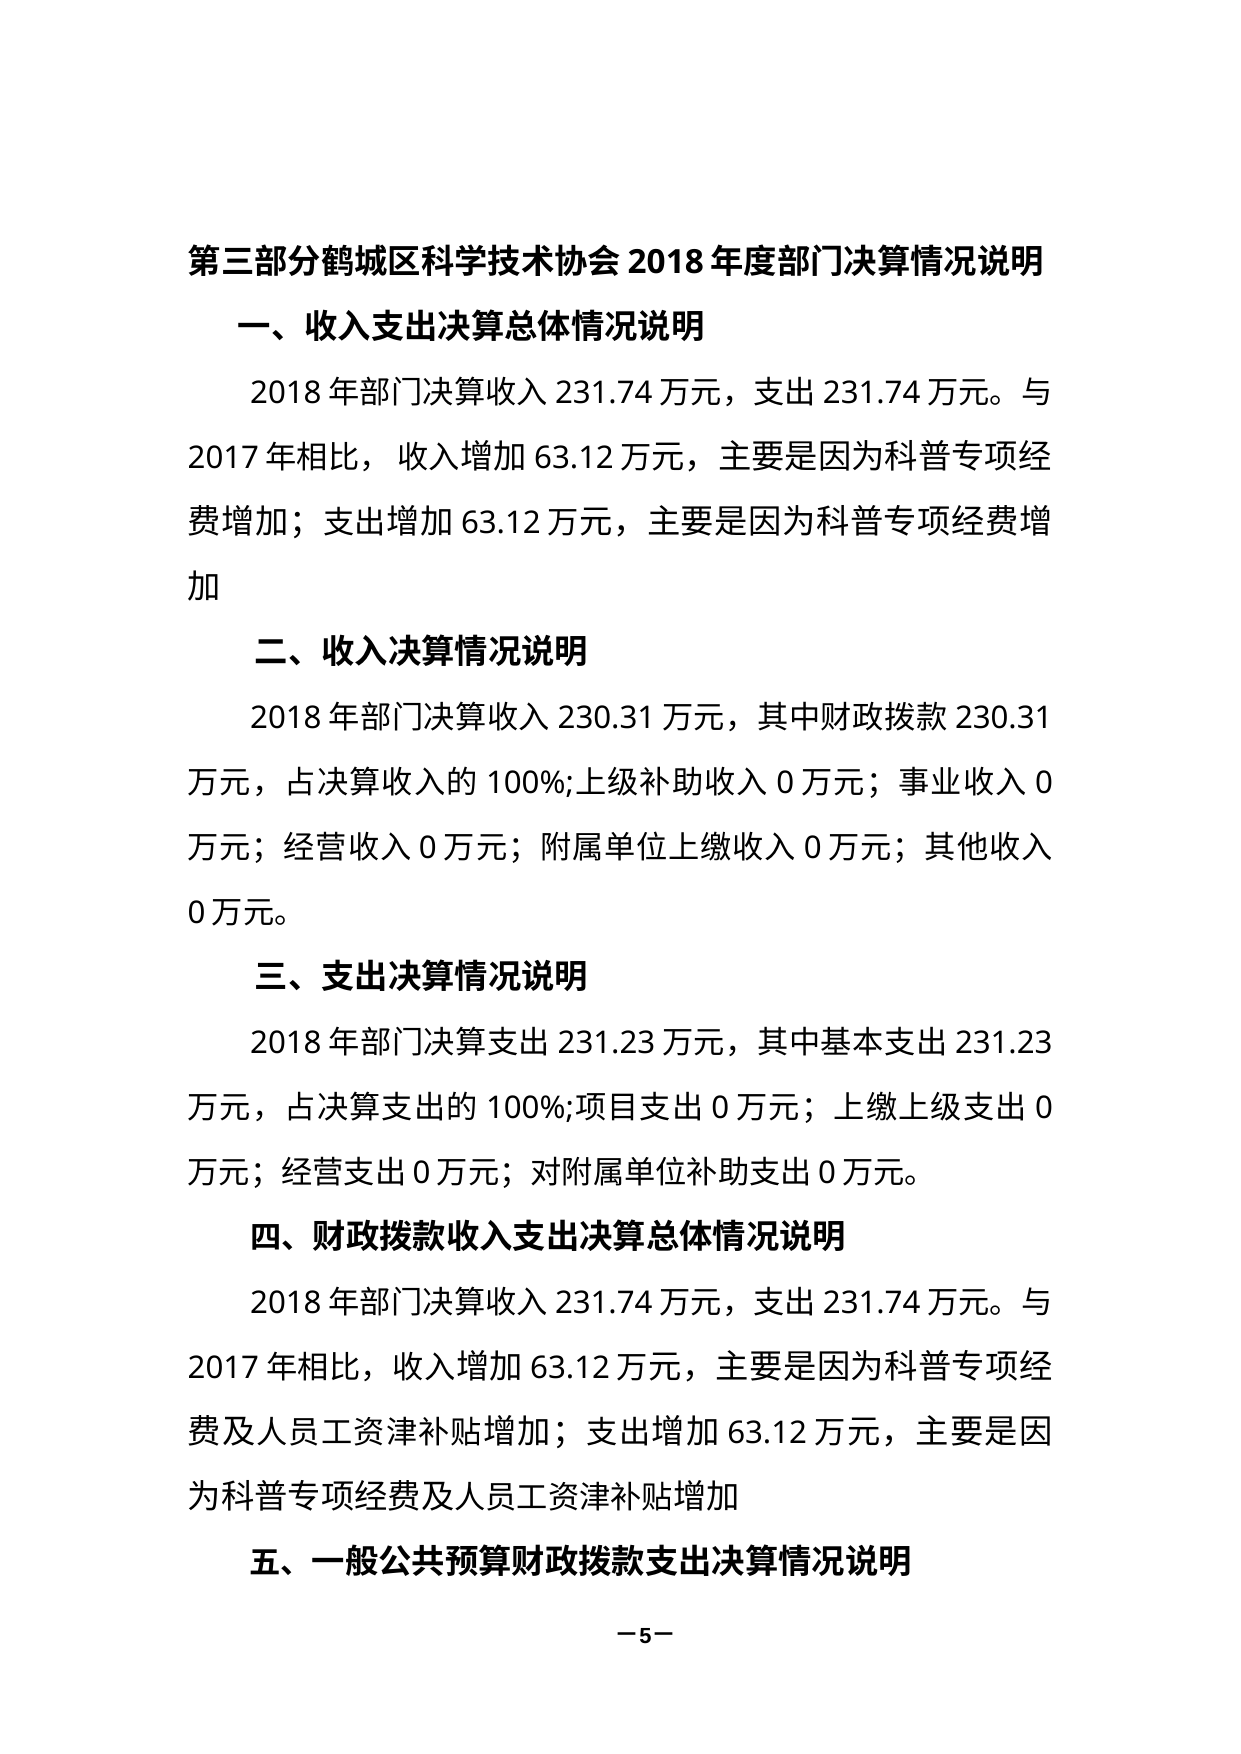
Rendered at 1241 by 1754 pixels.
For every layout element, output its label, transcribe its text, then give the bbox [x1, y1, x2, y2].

text 二、收入决算情况说明 [187, 617, 1053, 682]
text 2018年部门决算收入231.74万元，支出231.74万元。与2017年相比， 收入增加63.12万元，主要是因为科普专项经费增加；支出增加63.12万元，主要是因为科普专项经费增加 [187, 357, 1053, 617]
text 四、财政拨款收入支出决算总体情况说明 [187, 1202, 1053, 1267]
list 支出决算情况说明 [187, 942, 1053, 1007]
text 五、一般公共预算财政拨款支出决算情况说明 [187, 1527, 1053, 1592]
text 第三部分鹤城区科学技术协会2018年度部门决算情况说明 [187, 227, 1053, 292]
text 2018年部门决算支出231.23万元，其中基本支出231.23万元，占决算支出的100%;项目支出0万元；上缴上级支出0万元；经营支出0万元；对附属单位补助支出0万元。 [187, 1007, 1053, 1202]
text 2018年部门决算收入231.74万元，支出231.74万元。与2017年相比，收入增加63.12万元，主要是因为科普专项经费及人员工资津补贴增加；支出增加63.12万元，主要是因为科普专项经费及人员工资津补贴增加 [187, 1267, 1053, 1527]
text 一、收入支出决算总体情况说明 [187, 292, 1053, 357]
text 2018年部门决算收入230.31万元，其中财政拨款230.31万元，占决算收入的100%;上级补助收入0万元；事业收入0万元；经营收入0万元；附属单位上缴收入0万元；其他收入0万元。 [187, 682, 1053, 942]
